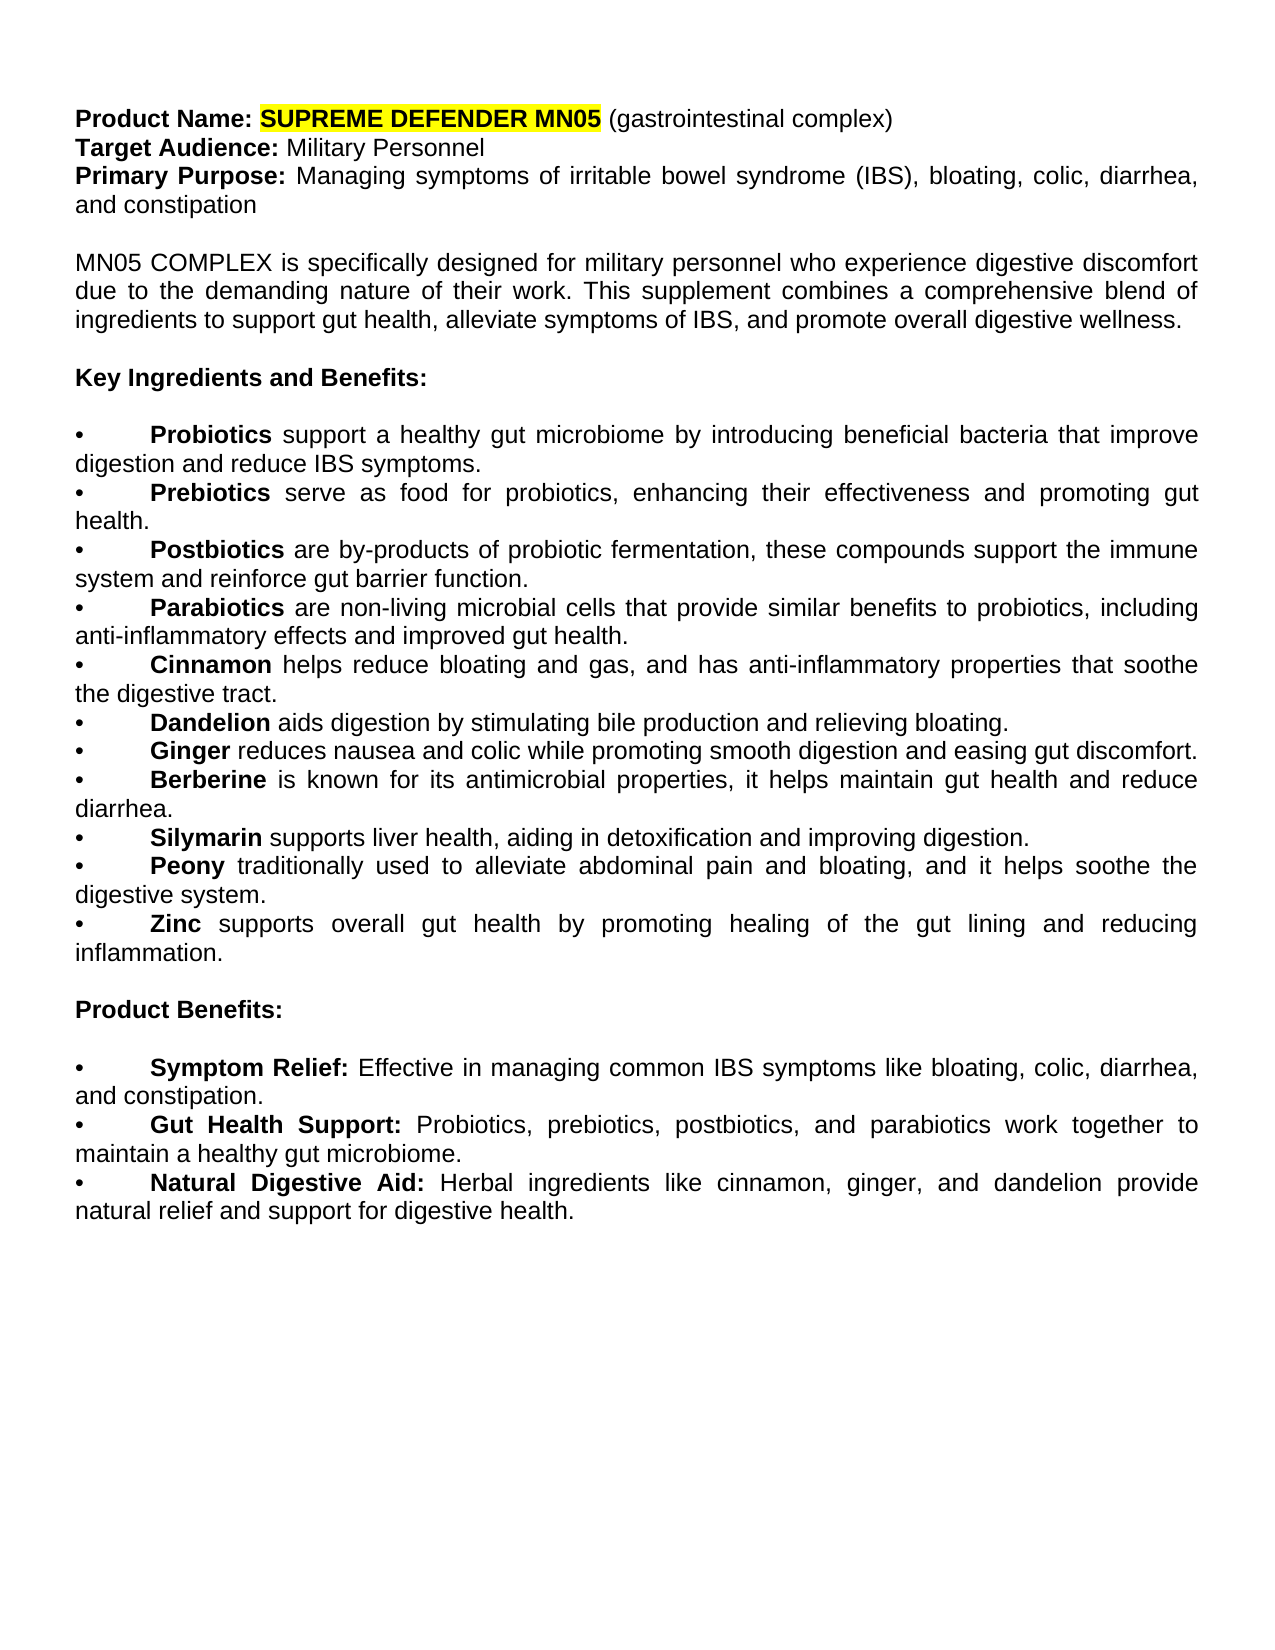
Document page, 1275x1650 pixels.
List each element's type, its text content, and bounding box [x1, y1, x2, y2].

list Probiotics support a healthy gut microbiome by introducing beneficial bacteria that improve digestion and reduce IBS symptoms. [75, 420, 1200, 477]
text Product Name: SUPREME DEFENDER MN05 (gastrointestinal complex) [601, 104, 1200, 132]
text MN05 COMPLEX is specifically designed for military personnel who experience digestive discomfort due to the demanding nature of their work. This supplement combines a comprehensive blend of ingredients to support gut health, alleviate symptoms of IBS, and promote overall digestive wellness. [75, 247, 1200, 334]
text Primary Purpose: Managing symptoms of irritable bowel syndrome (IBS), bloating, colic, diarrhea, and constipation [75, 161, 1200, 219]
text Product Name: SUPREME DEFENDER MN05 (gastrointestinal complex) [75, 104, 260, 132]
list Postbiotics are by-products of probiotic fermentation, these compounds support the immune system and reinforce gut barrier function. [75, 535, 1200, 592]
list Cinnamon helps reduce bloating and gas, and has anti-inflammatory properties that soothe the digestive tract. [75, 650, 1200, 707]
list Dandelion aids digestion by stimulating bile production and relieving bloating. [75, 707, 1200, 736]
list Peony traditionally used to alleviate abdominal pain and bloating, and it helps soothe the digestive system. [75, 851, 1200, 909]
list Silymarin supports liver health, aiding in detoxification and improving digestion. [75, 822, 1200, 851]
list Gut Health Support: Probiotics, prebiotics, postbiotics, and parabiotics work together to maintain a healthy gut microbiome. [75, 1110, 1200, 1167]
text Product Benefits: [75, 995, 1200, 1024]
list Prebiotics serve as food for probiotics, enhancing their effectiveness and promoting gut health. [75, 477, 1200, 535]
list Berberine is known for its antimicrobial properties, it helps maintain gut health and reduce diarrhea. [75, 765, 1200, 822]
text Target Audience: Military Personnel [75, 132, 1200, 161]
text Key Ingredients and Benefits: [75, 362, 1200, 391]
list Ginger reduces nausea and colic while promoting smooth digestion and easing gut discomfort. [75, 736, 1200, 765]
list Natural Digestive Aid: Herbal ingredients like cinnamon, ginger, and dandelion provide natural relief and support for digestive health. [75, 1167, 1200, 1225]
list Parabiotics are non-living microbial cells that provide similar benefits to probiotics, including anti-inflammatory effects and improved gut health. [75, 592, 1200, 650]
list Symptom Relief: Effective in managing common IBS symptoms like bloating, colic, diarrhea, and constipation. [75, 1052, 1200, 1110]
list Zinc supports overall gut health by promoting healing of the gut lining and reducing inflammation. [75, 909, 1200, 966]
